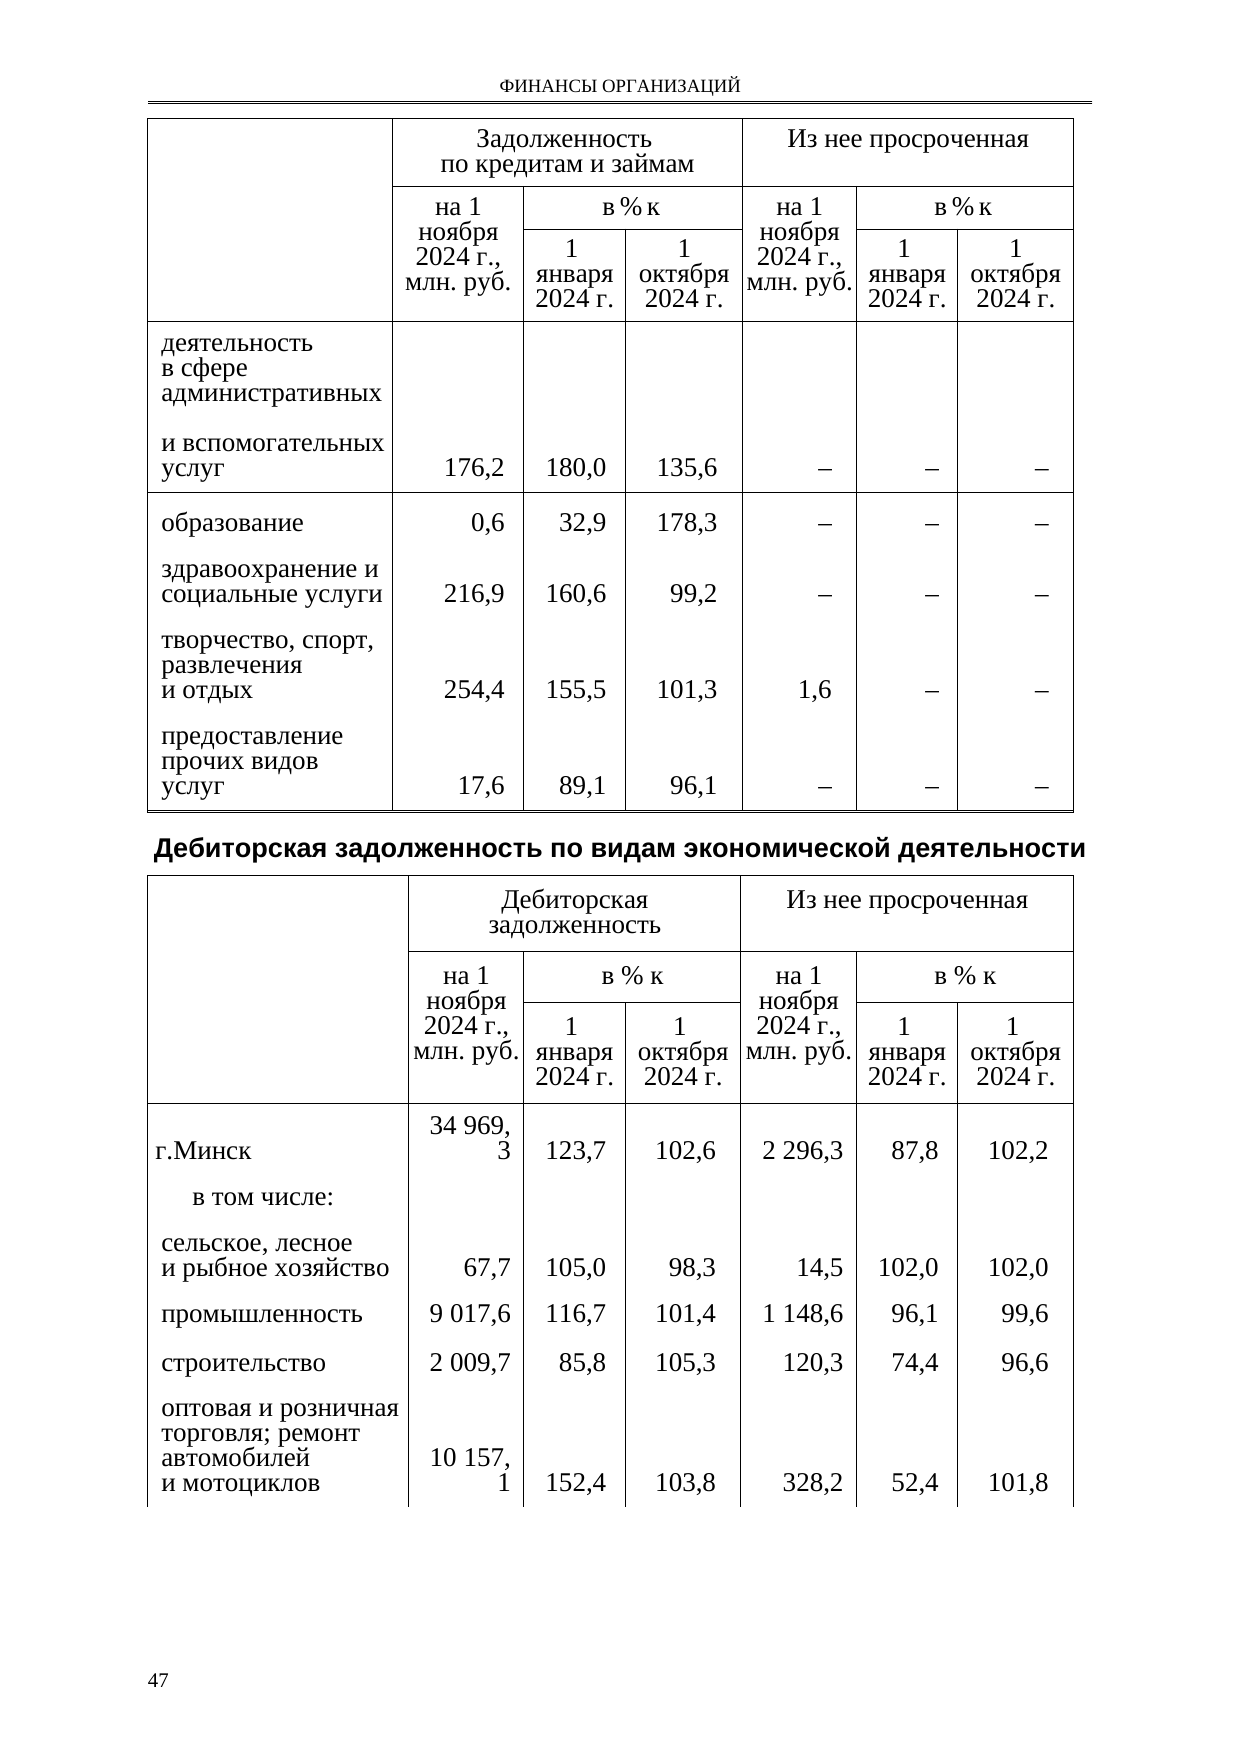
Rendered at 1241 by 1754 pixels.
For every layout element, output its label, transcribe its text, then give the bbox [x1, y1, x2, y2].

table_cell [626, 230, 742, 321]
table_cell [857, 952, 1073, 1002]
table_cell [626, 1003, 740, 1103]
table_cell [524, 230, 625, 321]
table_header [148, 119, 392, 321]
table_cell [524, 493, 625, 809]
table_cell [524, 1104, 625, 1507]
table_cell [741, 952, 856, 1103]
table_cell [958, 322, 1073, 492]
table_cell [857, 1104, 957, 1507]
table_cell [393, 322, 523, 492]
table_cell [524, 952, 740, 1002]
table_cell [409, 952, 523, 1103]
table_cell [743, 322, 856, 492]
text Дебиторская задолженность по видам экономической деятельности [148, 838, 1092, 863]
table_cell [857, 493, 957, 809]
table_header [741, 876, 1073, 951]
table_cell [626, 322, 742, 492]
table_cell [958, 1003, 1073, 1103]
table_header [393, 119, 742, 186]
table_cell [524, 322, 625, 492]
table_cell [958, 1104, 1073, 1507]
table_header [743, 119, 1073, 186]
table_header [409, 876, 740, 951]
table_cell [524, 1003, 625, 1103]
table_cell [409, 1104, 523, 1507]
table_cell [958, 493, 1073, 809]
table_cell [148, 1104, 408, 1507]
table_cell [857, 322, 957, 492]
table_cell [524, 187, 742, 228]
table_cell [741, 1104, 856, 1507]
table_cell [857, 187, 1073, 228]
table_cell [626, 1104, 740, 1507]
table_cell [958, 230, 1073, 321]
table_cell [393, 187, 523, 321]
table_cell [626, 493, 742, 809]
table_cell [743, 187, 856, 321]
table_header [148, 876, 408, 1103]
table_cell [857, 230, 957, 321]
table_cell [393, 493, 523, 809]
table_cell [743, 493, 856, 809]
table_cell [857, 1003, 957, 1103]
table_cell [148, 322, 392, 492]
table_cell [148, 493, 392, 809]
